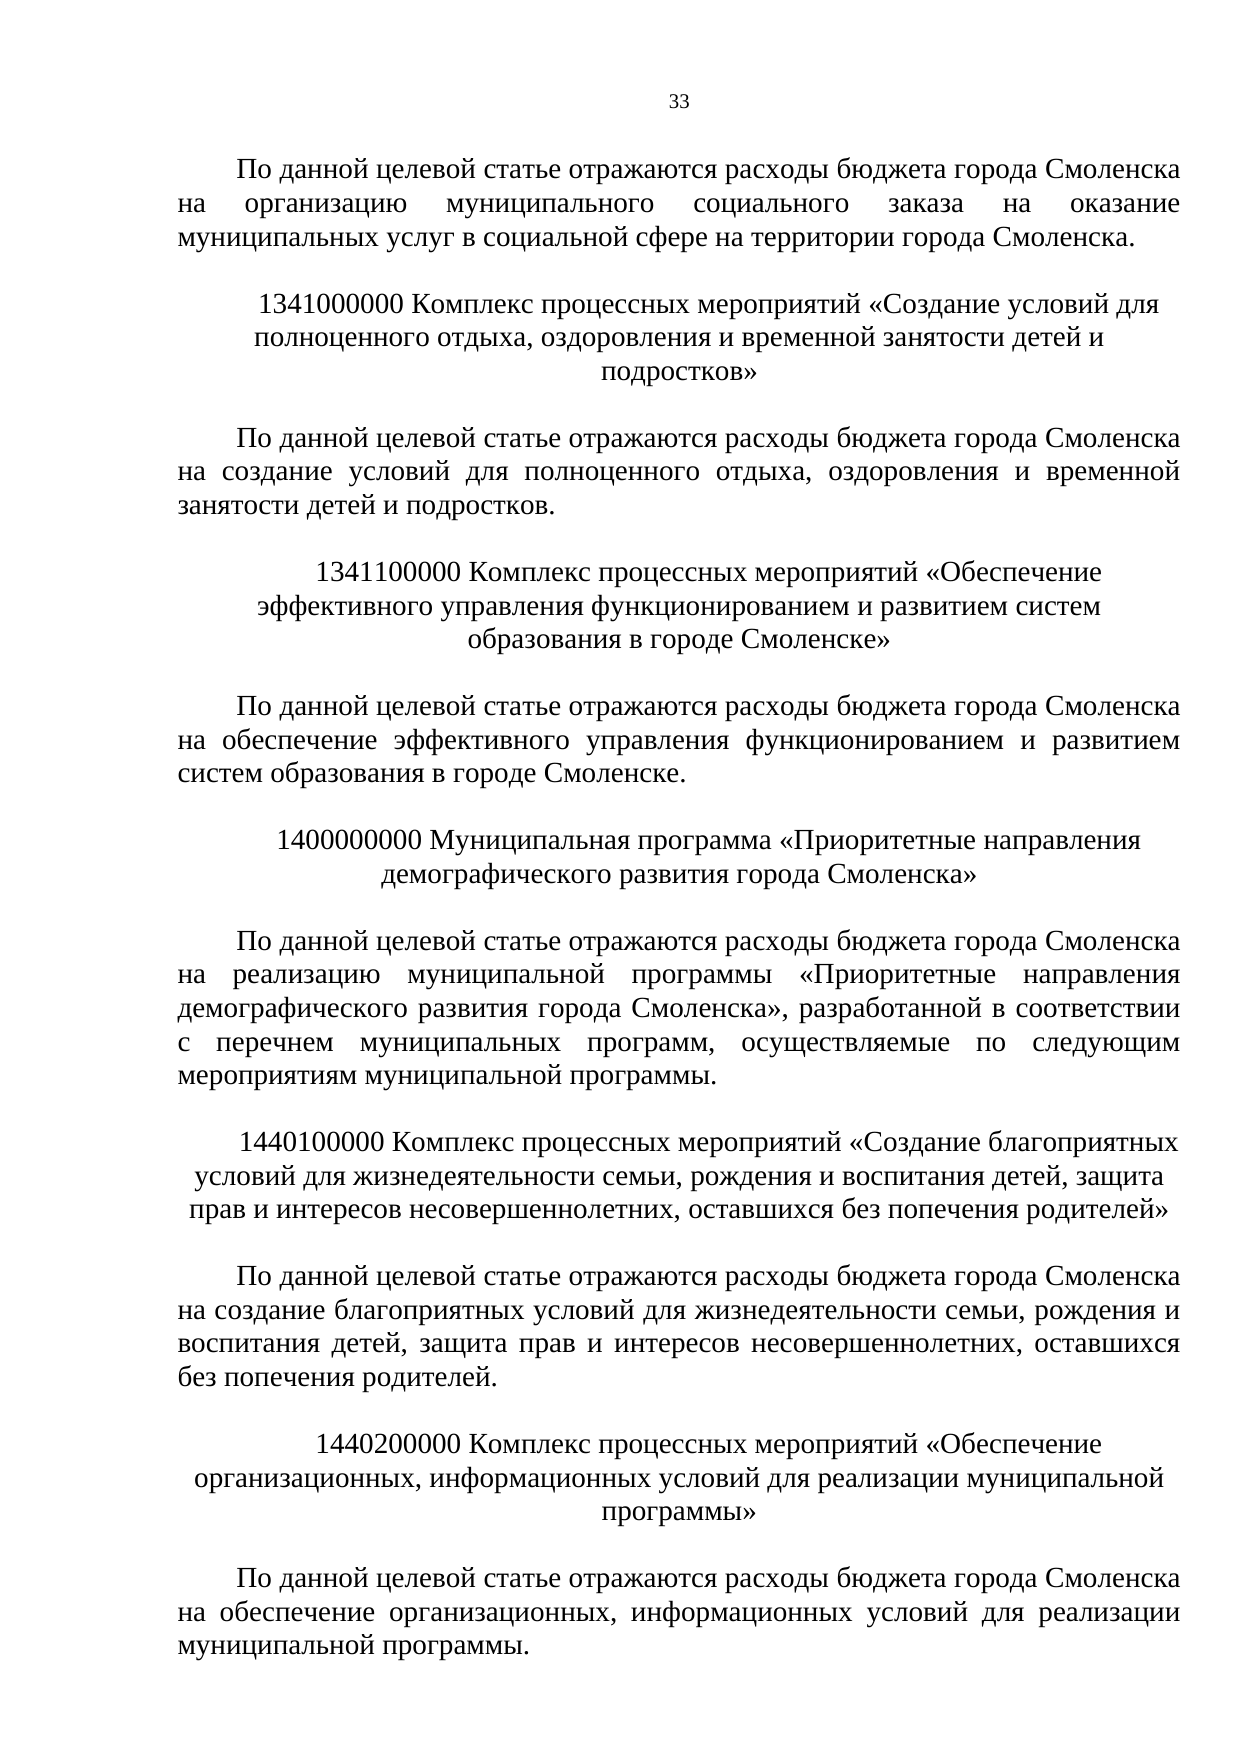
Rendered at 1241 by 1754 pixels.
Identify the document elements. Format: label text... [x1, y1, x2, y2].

text По данной целевой статье отражаются расходы бюджета города Смоленска на обеспечение эффективного управления функционированием и развитием систем образования в городе Смоленске. [177, 688, 1181, 789]
text По данной целевой статье отражаются расходы бюджета города Смоленска на реализацию муниципальной программы «Приоритетные направления демографического развития города Смоленска», разработанной в соответствии с перечнем муниципальных программ, осуществляемые по следующим мероприятиям муниципальной программы. [177, 923, 1181, 1091]
text 1400000000 Муниципальная программа «Приоритетные направления демографического развития города Смоленска» [177, 822, 1181, 889]
text 1440200000 Комплекс процессных мероприятий «Обеспечение организационных, информационных условий для реализации муниципальной программы» [177, 1426, 1181, 1527]
text 1341000000 Комплекс процессных мероприятий «Создание условий для полноценного отдыха, оздоровления и временной занятости детей и подростков» [177, 286, 1181, 386]
text 1341100000 Комплекс процессных мероприятий «Обеспечение эффективного управления функционированием и развитием систем образования в городе Смоленске» [177, 554, 1181, 655]
text По данной целевой статье отражаются расходы бюджета города Смоленска на создание благоприятных условий для жизнедеятельности семьи, рождения и воспитания детей, защита прав и интересов несовершеннолетних, оставшихся без попечения родителей. [177, 1258, 1181, 1393]
text По данной целевой статье отражаются расходы бюджета города Смоленска на создание условий для полноценного отдыха, оздоровления и временной занятости детей и подростков. [177, 420, 1181, 521]
text 1440100000 Комплекс процессных мероприятий «Создание благоприятных условий для жизнедеятельности семьи, рождения и воспитания детей, защита прав и интересов несовершеннолетних, оставшихся без попечения родителей» [177, 1124, 1181, 1225]
text По данной целевой статье отражаются расходы бюджета города Смоленска на организацию муниципального социального заказа на оказание муниципальных услуг в социальной сфере на территории города Смоленска. [177, 152, 1181, 252]
text По данной целевой статье отражаются расходы бюджета города Смоленска на обеспечение организационных, информационных условий для реализации муниципальной программы. [177, 1560, 1181, 1661]
